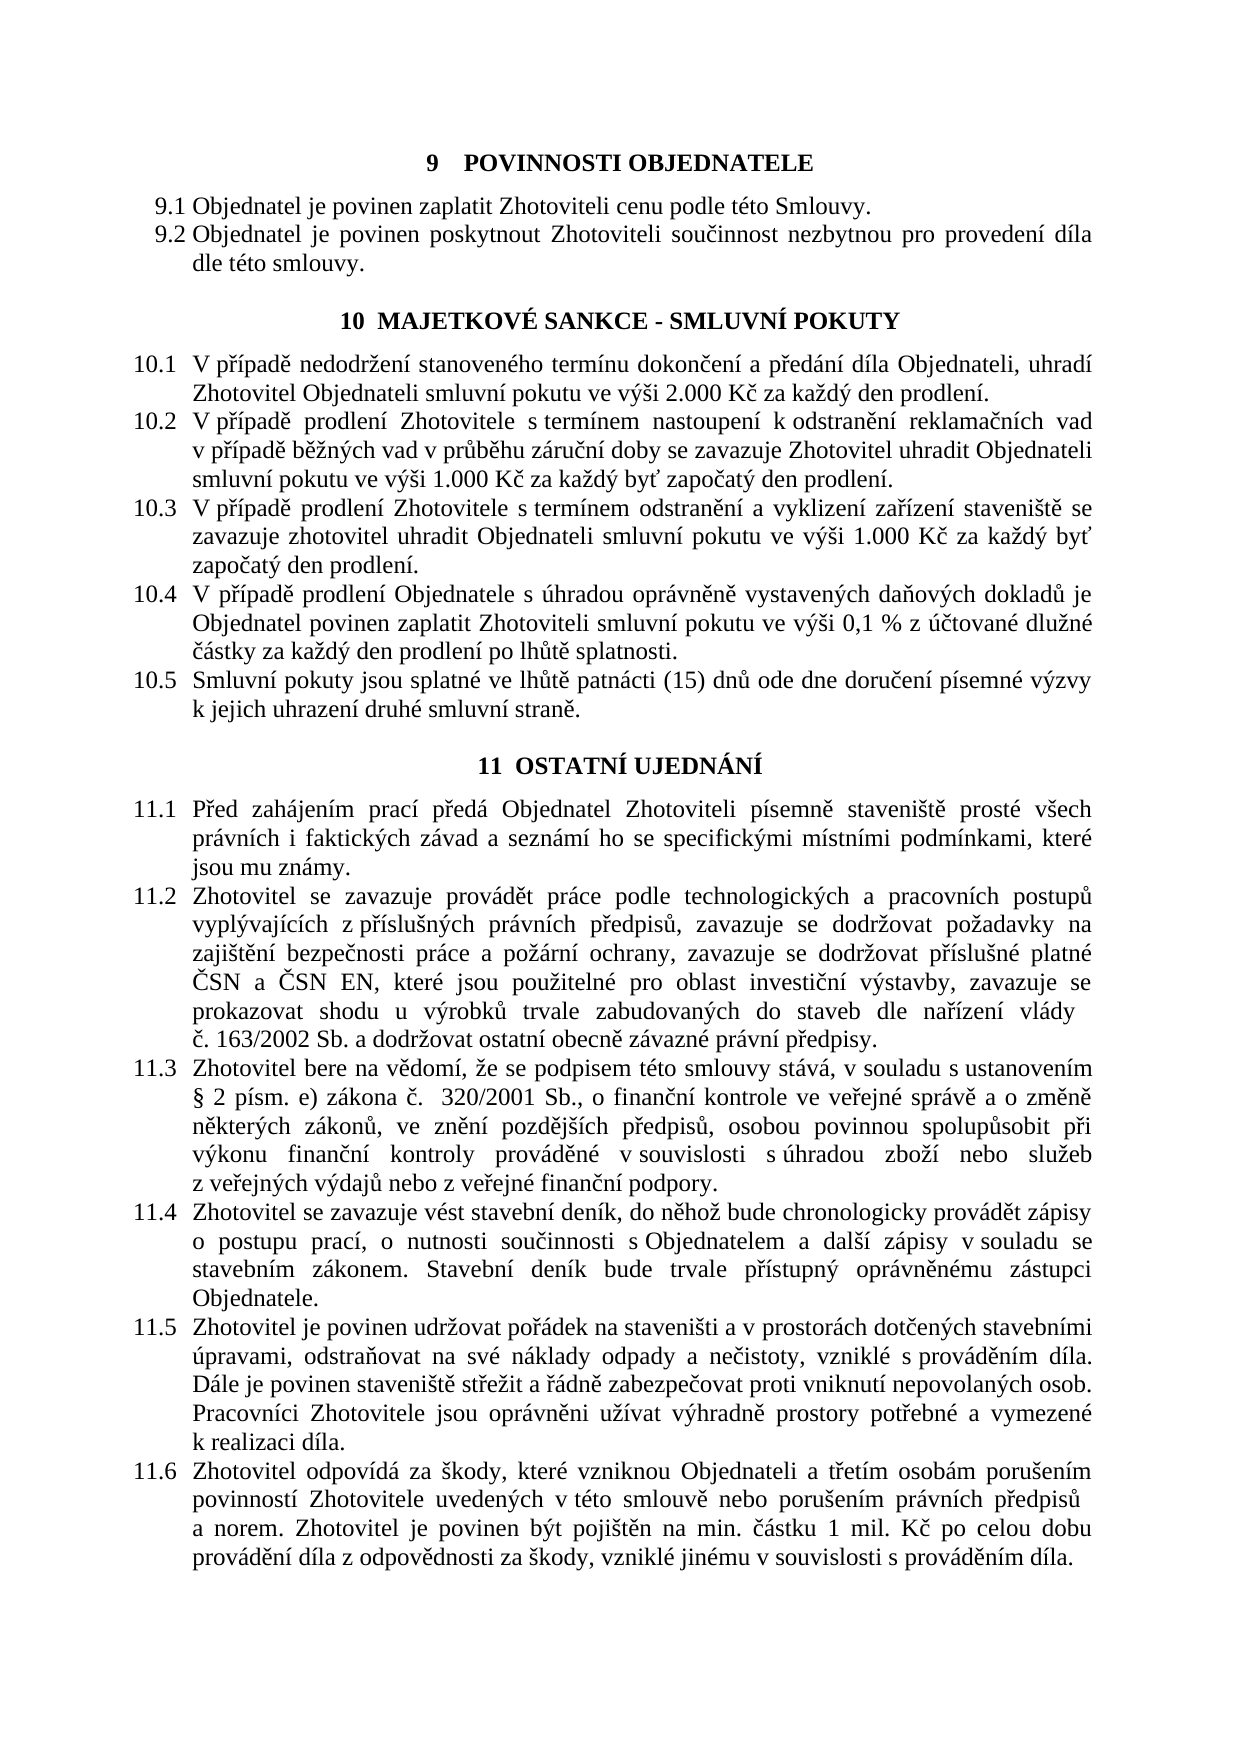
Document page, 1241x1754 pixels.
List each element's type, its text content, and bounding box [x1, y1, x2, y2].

list V případě nedodržení stanoveného termínu dokončení a předání díla Objednateli, uhradí Zhotovitel Objednateli smluvní pokutu ve výši 2.000 Kč za každý den prodlení. [133, 349, 1093, 406]
list MAJETKOVÉ SANKCE - SMLUVNÍ POKUTY [148, 306, 1093, 334]
list OSTATNÍ UJEDNÁNÍ [148, 751, 1093, 780]
list V případě prodlení Zhotovitele s termínem odstranění a vyklizení zařízení staveniště se zavazuje zhotovitel uhradit Objednateli smluvní pokutu ve výši 1.000 Kč za každý byť započatý den prodlení. [133, 493, 1093, 579]
list Zhotovitel se zavazuje vést stavební deník, do něhož bude chronologicky provádět zápisy o postupu prací, o nutnosti součinnosti s Objednatelem a další zápisy v souladu se stavebním zákonem. Stavební deník bude trvale přístupný oprávněnému zástupci Objednatele. [133, 1197, 1093, 1312]
list Smluvní pokuty jsou splatné ve lhůtě patnácti (15) dnů ode dne doručení písemné výzvy k jejich uhrazení druhé smluvní straně. [133, 665, 1093, 723]
list POVINNOSTI OBJEDNATELE [148, 148, 1093, 176]
list V případě prodlení Zhotovitele s termínem nastoupení k odstranění reklamačních vad v případě běžných vad v průběhu záruční doby se zavazuje Zhotovitel uhradit Objednateli smluvní pokutu ve výši 1.000 Kč za každý byť započatý den prodlení. [133, 406, 1093, 493]
list Zhotovitel bere na vědomí, že se podpisem této smlouvy stává, v souladu s ustanovením § 2 písm. e) zákona č. 320/2001 Sb., o finanční kontrole ve veřejné správě a o změně některých zákonů, ve znění pozdějších předpisů, osobou povinnou spolupůsobit při výkonu finanční kontroly prováděné v souvislosti s úhradou zboží nebo služeb z veřejných výdajů nebo z veřejné finanční podpory. [133, 1053, 1093, 1197]
list Objednatel je povinen poskytnout Zhotoviteli součinnost nezbytnou pro provedení díla dle této smlouvy. [154, 219, 1093, 277]
list V případě prodlení Objednatele s úhradou oprávněně vystavených daňových dokladů je Objednatel povinen zaplatit Zhotoviteli smluvní pokutu ve výši 0,1 % z účtované dlužné částky za každý den prodlení po lhůtě splatnosti. [133, 579, 1093, 665]
list Zhotovitel odpovídá za škody, které vzniknou Objednateli a třetím osobám porušením povinností Zhotovitele uvedených v této smlouvě nebo porušením právních předpisů a norem. Zhotovitel je povinen být pojištěn na min. částku 1 mil. Kč po celou dobu provádění díla z odpovědnosti za škody, vzniklé jinému v souvislosti s prováděním díla. [133, 1456, 1093, 1571]
list Zhotovitel se zavazuje provádět práce podle technologických a pracovních postupů vyplývajících z příslušných právních předpisů, zavazuje se dodržovat požadavky na zajištění bezpečnosti práce a požární ochrany, zavazuje se dodržovat příslušné platné ČSN a ČSN EN, které jsou použitelné pro oblast investiční výstavby, zavazuje se prokazovat shodu u výrobků trvale zabudovaných do staveb dle nařízení vlády č. 163/2002 Sb. a dodržovat ostatní obecně závazné právní předpisy. [133, 881, 1093, 1053]
list Před zahájením prací předá Objednatel Zhotoviteli písemně staveniště prosté všech právních i faktických závad a seznámí ho se specifickými místními podmínkami, které jsou mu známy. [133, 794, 1093, 881]
list Zhotovitel je povinen udržovat pořádek na staveništi a v prostorách dotčených stavebními úpravami, odstraňovat na své náklady odpady a nečistoty, vzniklé s prováděním díla. Dále je povinen staveniště střežit a řádně zabezpečovat proti vniknutí nepovolaných osob. Pracovníci Zhotovitele jsou oprávněni užívat výhradně prostory potřebné a vymezené k realizaci díla. [133, 1312, 1093, 1456]
list Objednatel je povinen zaplatit Zhotoviteli cenu podle této Smlouvy. [154, 191, 1093, 219]
